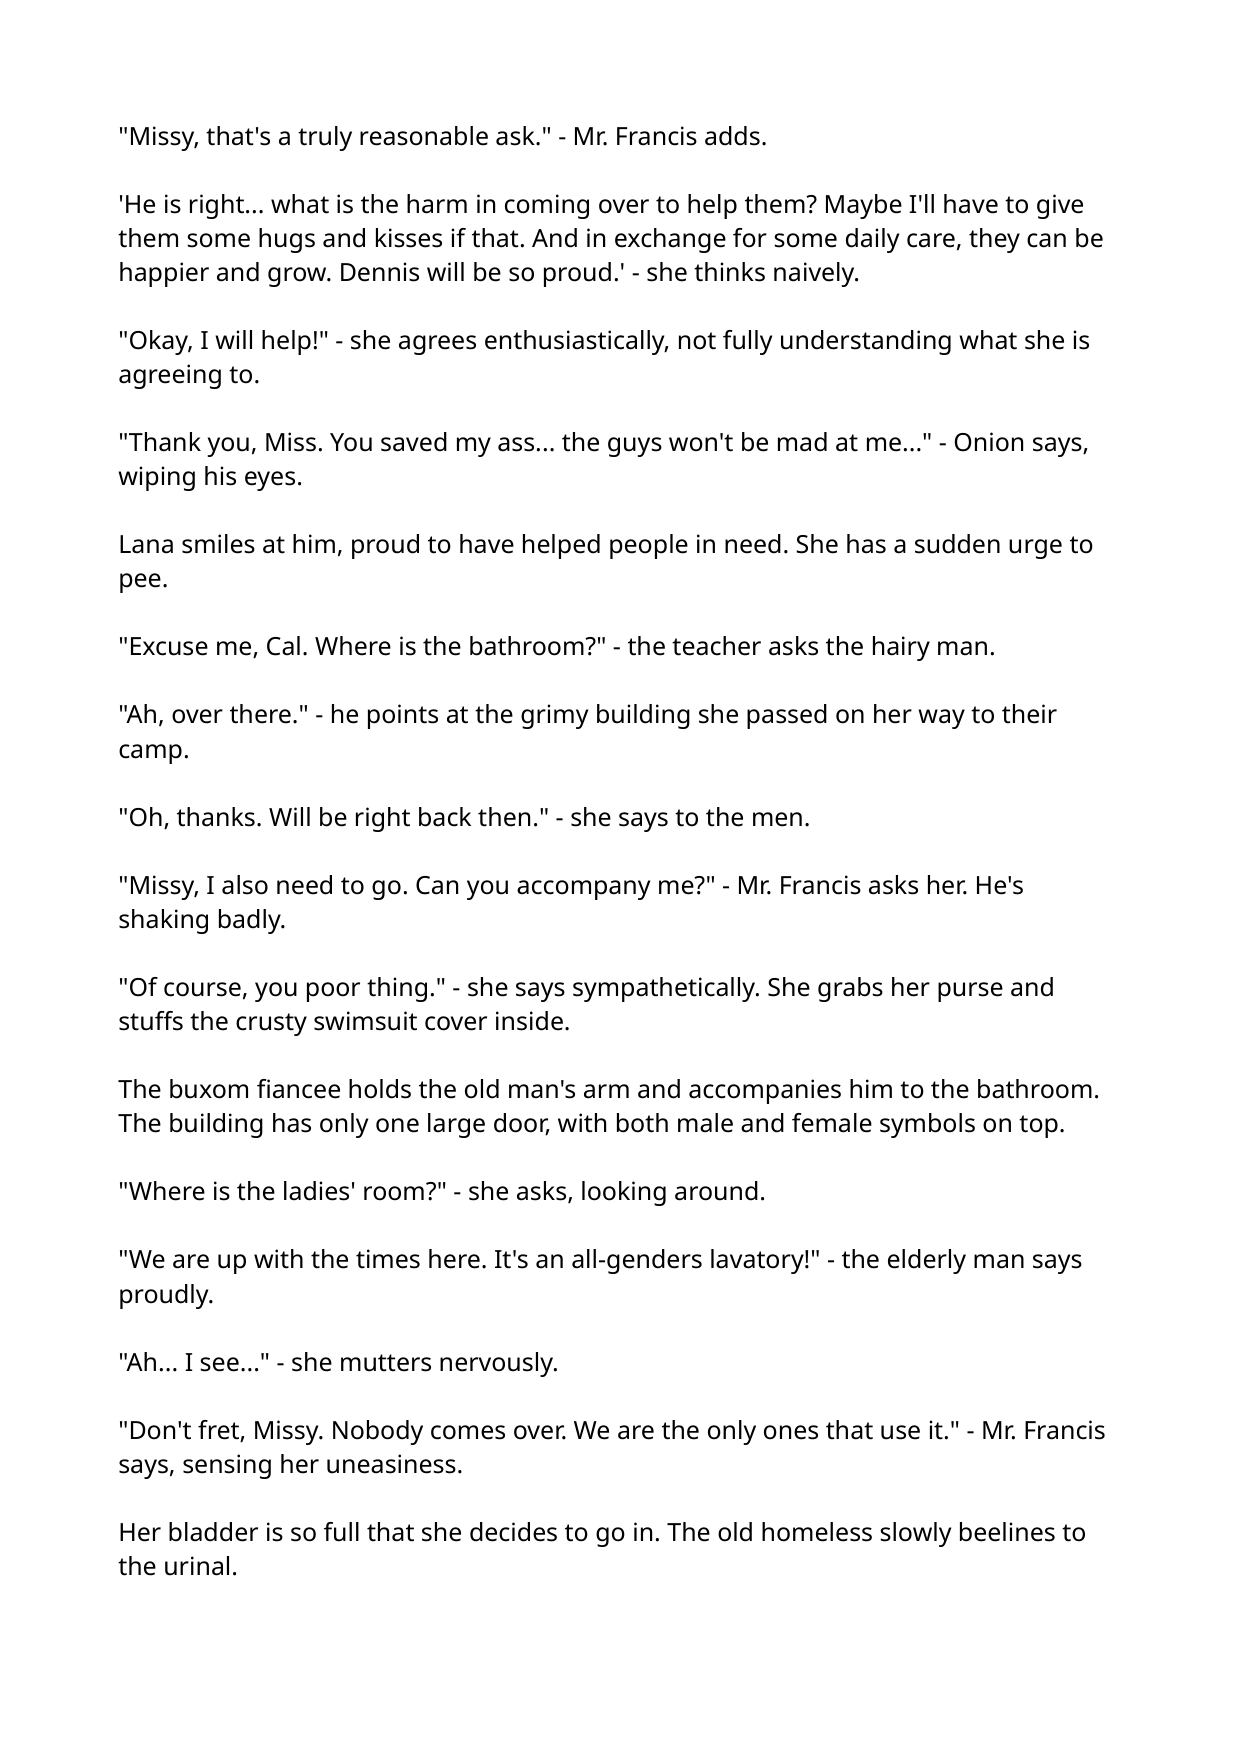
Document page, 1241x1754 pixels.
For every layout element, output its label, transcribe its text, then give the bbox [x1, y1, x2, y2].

text "Missy, that's a truly reasonable ask." - Mr. Francis adds. [118, 118, 1122, 152]
text "Where is the ladies' room?" - she asks, looking around. [118, 1174, 1122, 1208]
text "Ah... I see..." - she mutters nervously. [118, 1344, 1122, 1378]
text "Don't fret, Missy. Nobody comes over. We are the only ones that use it." - Mr. Francis says, sensing her uneasiness. [118, 1412, 1122, 1481]
text 'He is right... what is the harm in coming over to help them? Maybe I'll have to give them some hugs and kisses if that. And in exchange for some daily care, they can be happier and grow. Dennis will be so proud.' - she thinks naively. [118, 186, 1122, 288]
text "Ah, over there." - he points at the grimy building she passed on her way to their camp. [118, 697, 1122, 765]
text "Of course, you poor thing." - she says sympathetically. She grabs her purse and stuffs the crusty swimsuit cover inside. [118, 970, 1122, 1038]
text "Thank you, Miss. You saved my ass... the guys won't be mad at me..." - Onion says, wiping his eyes. [118, 425, 1122, 493]
text "We are up with the times here. It's an all-genders lavatory!" - the elderly man says proudly. [118, 1242, 1122, 1310]
text Her bladder is so full that she decides to go in. The old homeless slowly beelines to the urinal. [118, 1515, 1122, 1583]
text Lana smiles at him, proud to have helped people in need. She has a sudden urge to pee. [118, 527, 1122, 595]
text "Missy, I also need to go. Can you accompany me?" - Mr. Francis asks her. He's shaking badly. [118, 867, 1122, 936]
text "Oh, thanks. Will be right back then." - she says to the men. [118, 799, 1122, 833]
text "Okay, I will help!" - she agrees enthusiastically, not fully understanding what she is agreeing to. [118, 322, 1122, 391]
text "Excuse me, Cal. Where is the bathroom?" - the teacher asks the hairy man. [118, 629, 1122, 663]
text The buxom fiancee holds the old man's arm and accompanies him to the bathroom. The building has only one large door, with both male and female symbols on top. [118, 1072, 1122, 1140]
